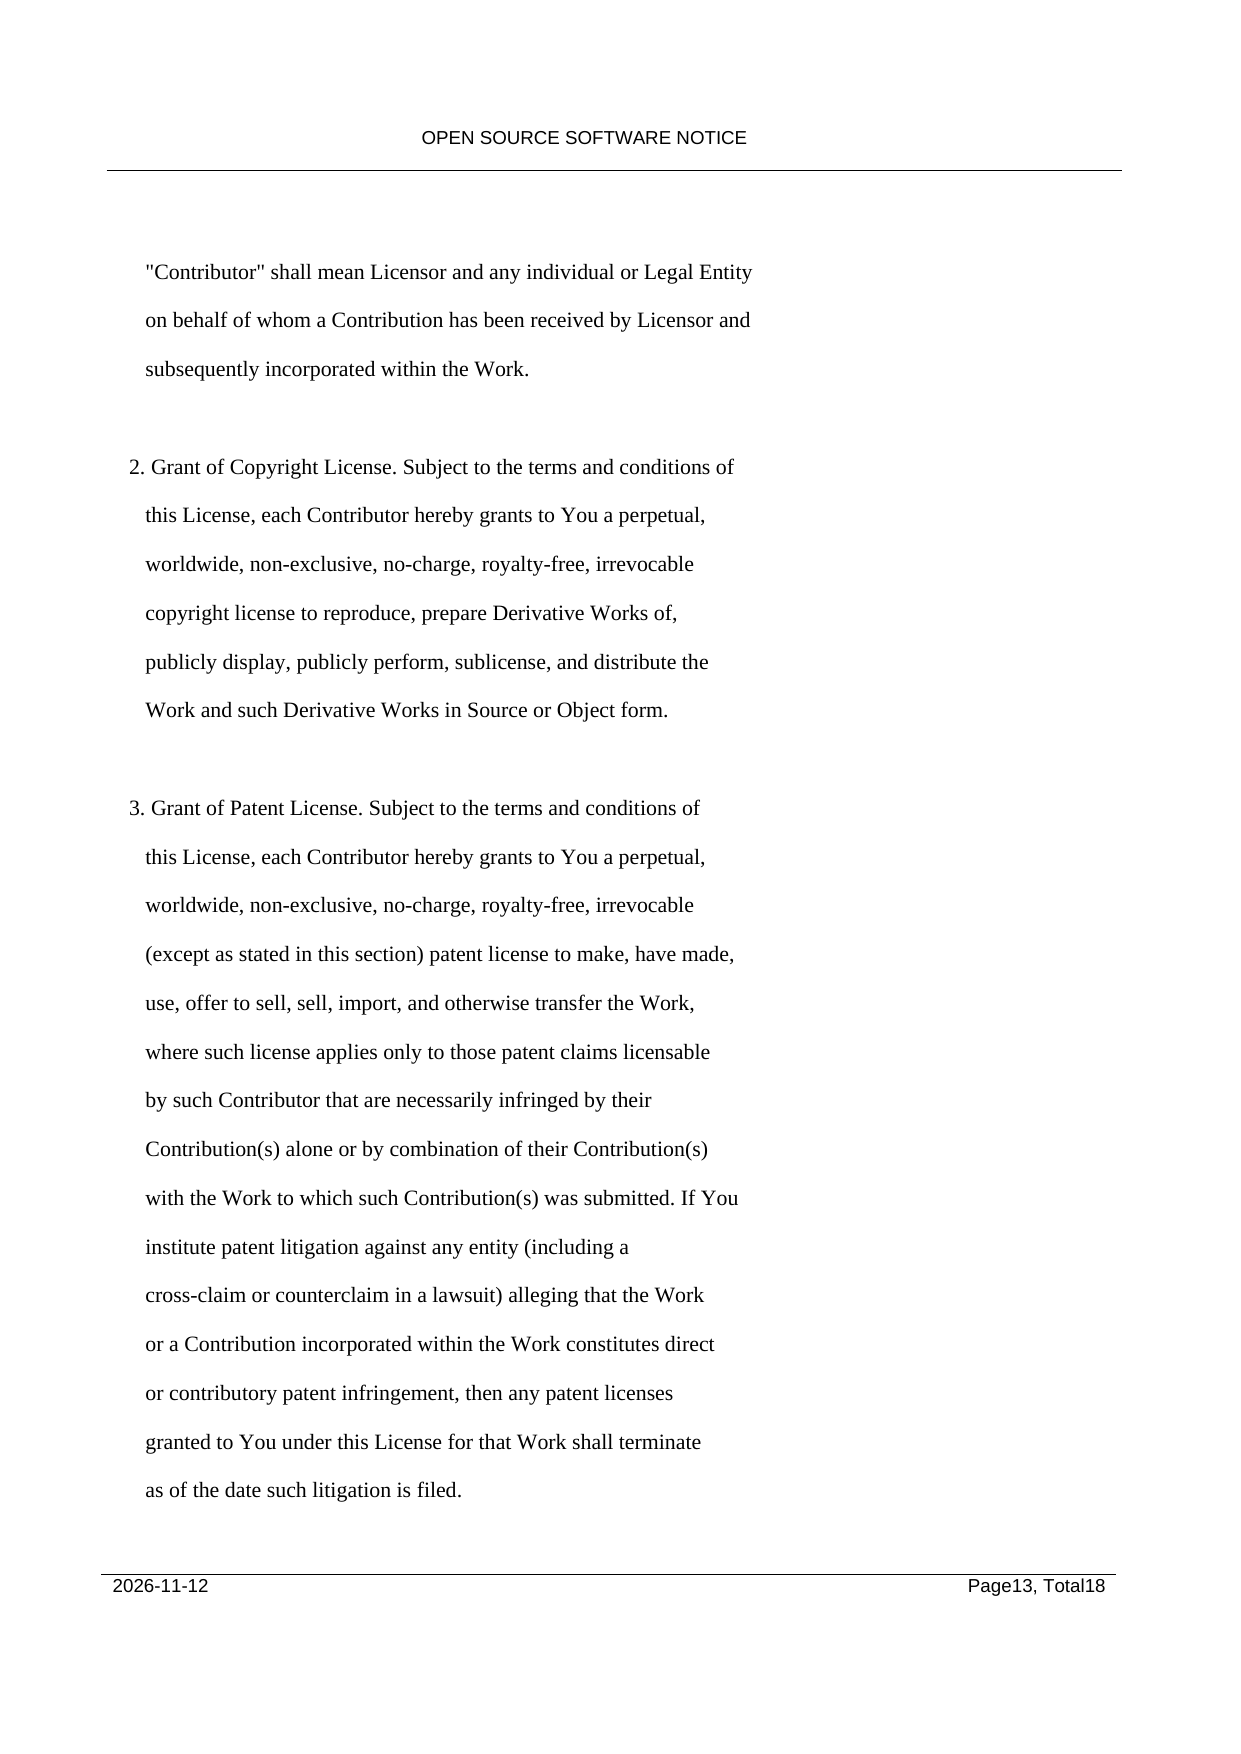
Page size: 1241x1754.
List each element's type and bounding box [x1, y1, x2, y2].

text [112, 206, 1128, 1506]
